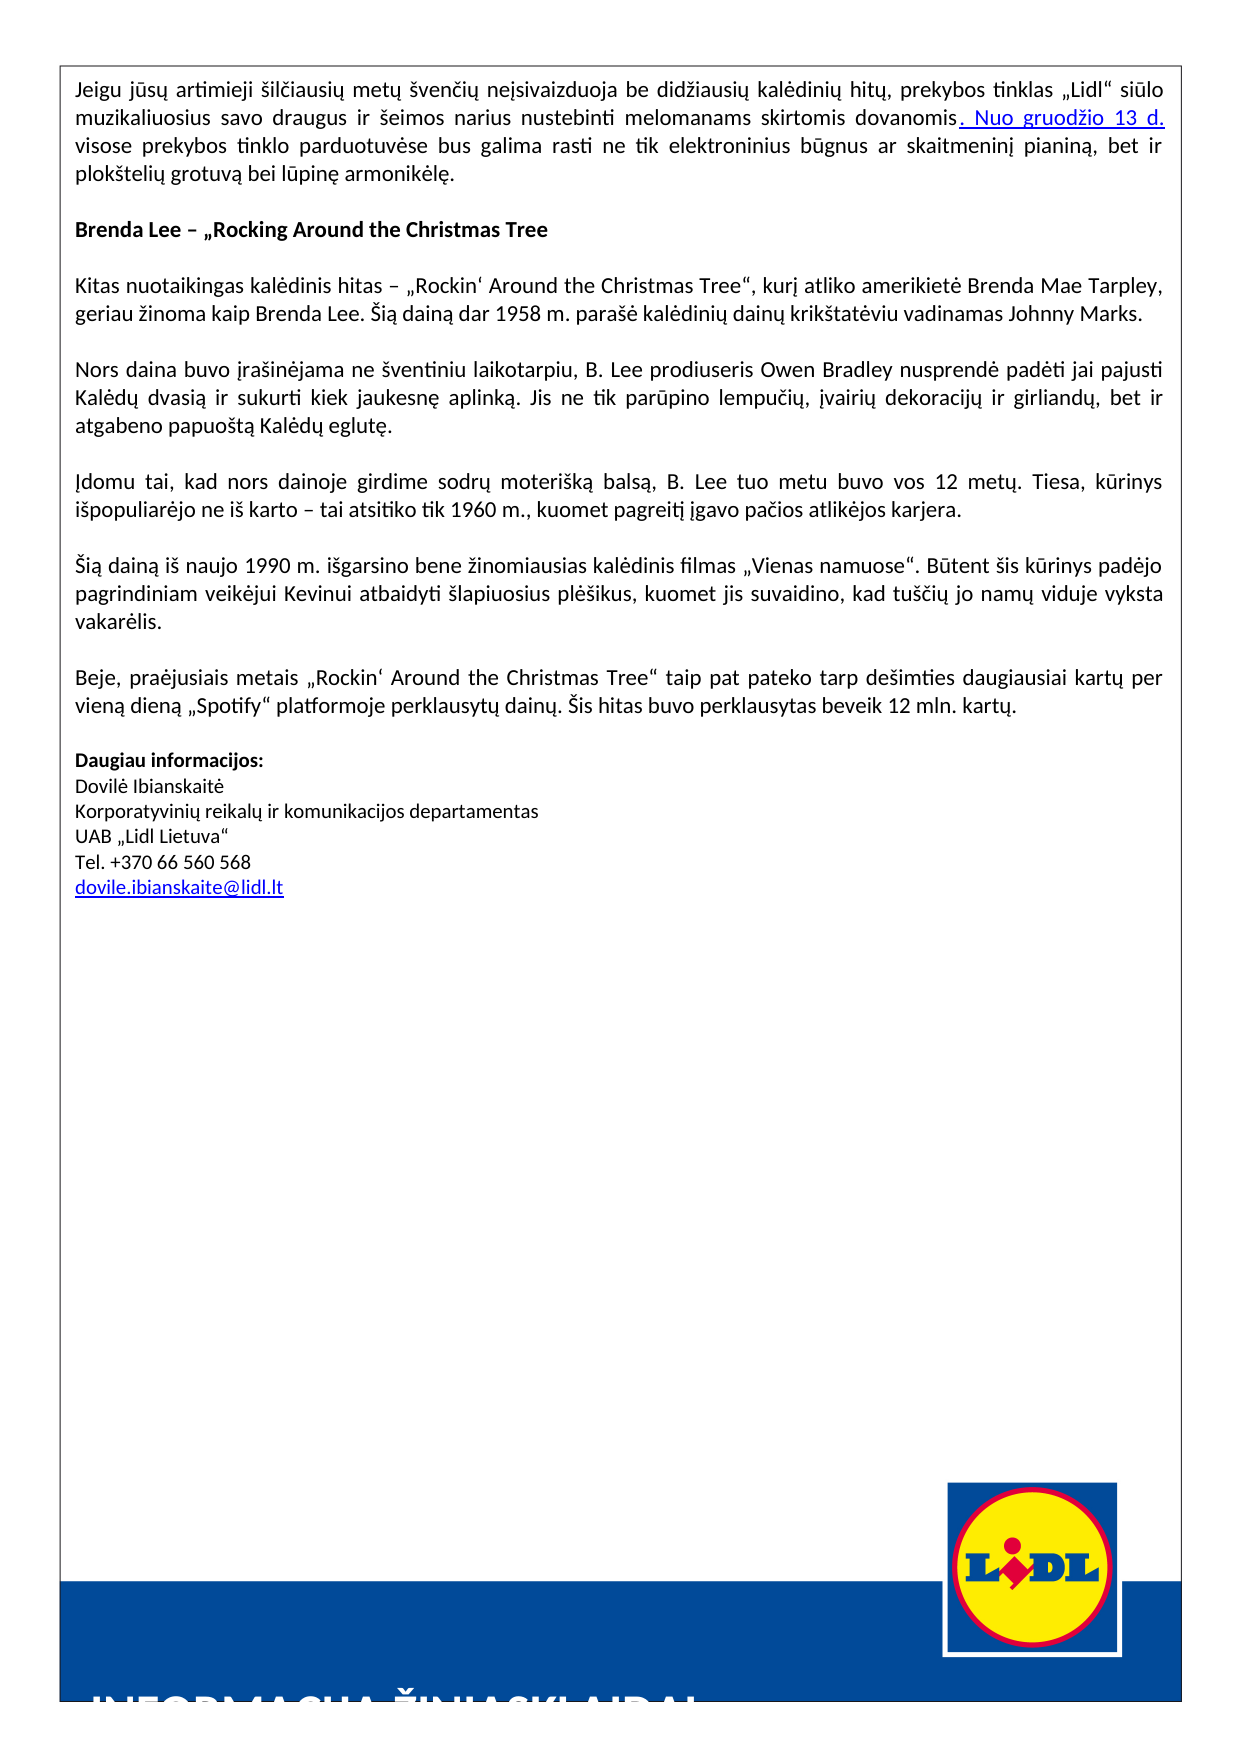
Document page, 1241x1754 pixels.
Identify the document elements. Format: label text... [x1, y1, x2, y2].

text Daugiau informacijos: Dovilė Ibianskaitė [75, 747, 1165, 798]
text Brenda Lee – „Rocking Around the Christmas Tree [75, 215, 1165, 243]
text Korporatyvinių reikalų ir komunikacijos departamentas [75, 798, 1165, 824]
text Tel. +370 66 560 568 [75, 849, 1165, 874]
text Įdomu tai, kad nors dainoje girdime sodrų moterišką balsą, B. Lee tuo metu buvo vos 12 metų. Tiesa, kūrinys išpopuliarėjo ne iš karto – tai atsitiko tik 1960 m., kuomet pagreitį įgavo pačios atlikėjos karjera. [75, 467, 1165, 523]
text Jeigu jūsų artimieji šilčiausių metų švenčių neįsivaizduoja be didžiausių kalėdinių hitų, prekybos tinklas „Lidl“ siūlo muzikaliuosius savo draugus ir šeimos narius nustebinti melomanams skirtomis dovanomis. Nuo gruodžio 13 d. visose prekybos tinklo parduotuvėse bus galima rasti ne tik elektroninius būgnus ar skaitmeninį pianiną, bet ir plokštelių grotuvą bei lūpinę armonikėlę. [75, 75, 1165, 187]
text Kitas nuotaikingas kalėdinis hitas – „Rockin‘ Around the Christmas Tree“, kurį atliko amerikietė Brenda Mae Tarpley, geriau žinoma kaip Brenda Lee. Šią dainą dar 1958 m. parašė kalėdinių dainų krikštatėviu vadinamas Johnny Marks. [75, 271, 1165, 327]
text Nors daina buvo įrašinėjama ne šventiniu laikotarpiu, B. Lee prodiuseris Owen Bradley nusprendė padėti jai pajusti Kalėdų dvasią ir sukurti kiek jaukesnę aplinką. Jis ne tik parūpino lempučių, įvairių dekoracijų ir girliandų, bet ir atgabeno papuoštą Kalėdų eglutę. [75, 355, 1165, 439]
text dovile.ibianskaite@lidl.lt [75, 874, 1165, 900]
text UAB „Lidl Lietuva“ [75, 824, 1165, 849]
text Beje, praėjusiais metais „Rockin‘ Around the Christmas Tree“ taip pat pateko tarp dešimties daugiausiai kartų per vieną dieną „Spotify“ platformoje perklausytų dainų. Šis hitas buvo perklausytas beveik 12 mln. kartų. [75, 663, 1165, 719]
text Šią dainą iš naujo 1990 m. išgarsino bene žinomiausias kalėdinis filmas „Vienas namuose“. Būtent šis kūrinys padėjo pagrindiniam veikėjui Kevinui atbaidyti šlapiuosius plėšikus, kuomet jis suvaidino, kad tuščių jo namų viduje vyksta vakarėlis. [75, 551, 1165, 635]
picture [0, 6, 1241, 1754]
